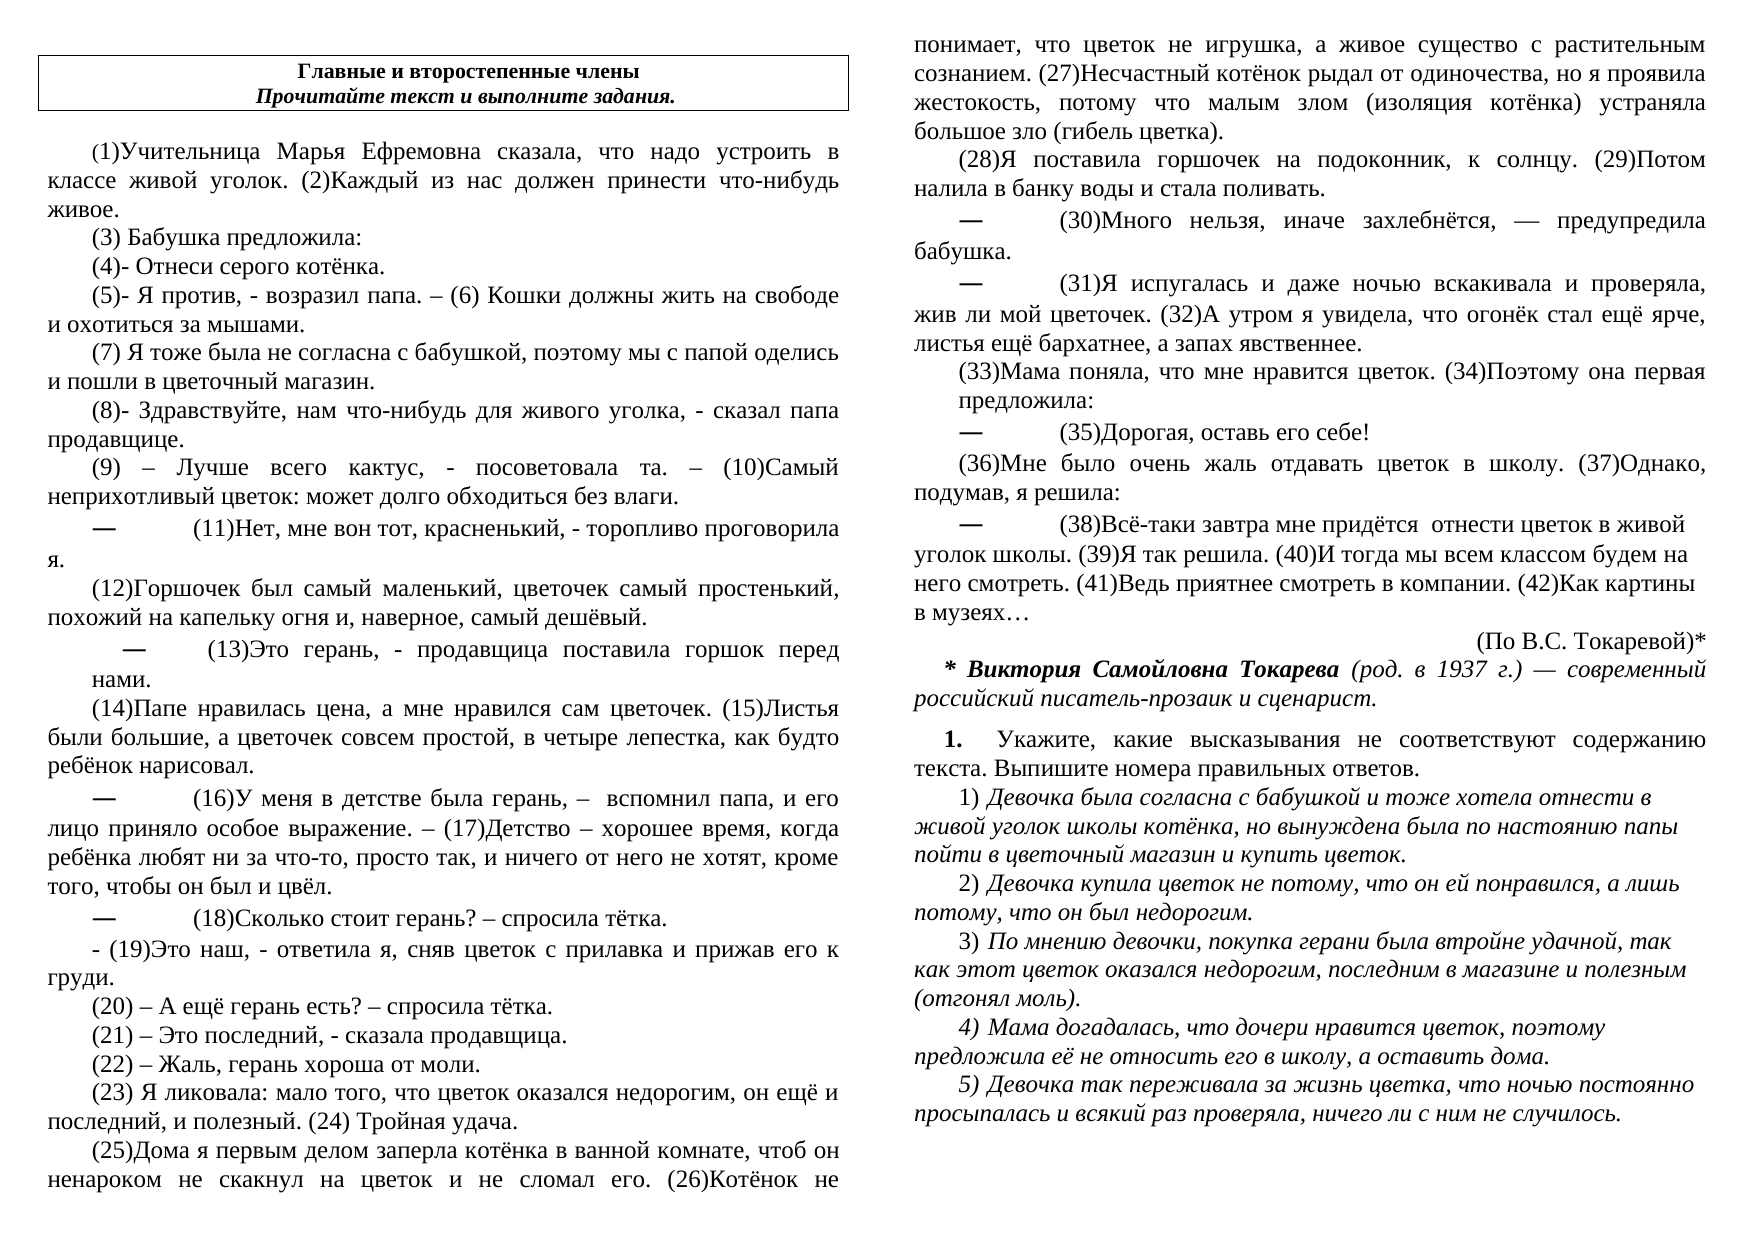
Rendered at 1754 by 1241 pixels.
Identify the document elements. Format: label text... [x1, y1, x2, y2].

list (16)У меня в детстве была герань, – вспомнил папа, и его лицо приняло особое выражение. – (17)Детство – хорошее время, когда ребёнка любят ни за что-то, просто так, и ничего от него не хотят, кроме того, чтобы он был и цвёл. [47, 779, 840, 900]
list (31)Я испугалась и даже ночью вскакивала и проверяла, жив ли мой цветочек. (32)А утром я увидела, что огонёк стал ещё ярче, листья ещё бархатнее, а запах явственнее. [914, 265, 1707, 356]
text * Виктория Самойловна Токарева (род. в 1937 г.) — современный российский писатель-прозаик и сценарист. [914, 654, 1707, 712]
text (3) Бабушка предложила: [47, 222, 840, 251]
text 1. Укажите, какие высказывания не соответствуют содержанию текста. Выпишите номера правильных ответов. [914, 724, 1707, 782]
text (1)Учительница Марья Ефремовна сказала, что надо устроить в классе живой уголок. (2)Каждый из нас должен принести что-нибудь живое. [47, 136, 840, 222]
list (30)Много нельзя, иначе захлебнётся, — предупредила бабушка. [914, 202, 1707, 265]
text (25)Дома я первым делом заперла котёнка в ванной комнате, чтоб он ненароком не скакнул на цветок и не сломал его. (26)Котёнок не понимает, что цветок не игрушка, а живое существо с растительным сознанием. (27)Несчастный котёнок рыдал от одиночества, но я проявила жестокость, потому что малым злом (изоляция котёнка) устраняла большое зло (гибель цветка). [914, 29, 1707, 144]
list (35)Дорогая, оставь его себе! [914, 414, 1707, 448]
text (23) Я ликовала: мало того, что цветок оказался недорогим, он ещё и последний, и полезный. (24) Тройная удача. [47, 1077, 840, 1135]
list Девочка была согласна с бабушкой и тоже хотела отнести в живой уголок школы котёнка, но вынуждена была по настоянию папы пойти в цветочный магазин и купить цветок. [914, 782, 1707, 868]
text (9) – Лучше всего кактус, - посоветовала та. – (10)Самый неприхотливый цветок: может долго обходиться без влаги. [47, 452, 840, 510]
text Главные и второстепенные члены [39, 56, 848, 80]
list Девочка купила цветок не потому, что он ей понравился, а лишь потому, что он был недорогим. [914, 868, 1707, 926]
text (33)Мама поняла, что мне нравится цветок. (34)Поэтому она первая предложила: [958, 356, 1707, 414]
text (14)Папе нравилась цена, а мне нравился сам цветочек. (15)Листья были большие, а цветочек совсем простой, в четыре лепестка, как будто ребёнок нарисовал. [47, 693, 840, 779]
list (13)Это герань, - продавщица поставила горшок перед нами. [92, 630, 840, 693]
text (8)- Здравствуйте, нам что-нибудь для живого уголка, - сказал папа продавщице. [47, 395, 840, 452]
list По мнению девочки, покупка герани была втройне удачной, так как этот цветок оказался недорогим, последним в магазине и полезным (отгонял моль). [914, 926, 1707, 1012]
text (36)Мне было очень жаль отдавать цветок в школу. (37)Однако, подумав, я решила: [914, 448, 1707, 506]
text (22) – Жаль, герань хороша от моли. [47, 1049, 840, 1077]
text (12)Горшочек был самый маленький, цветочек самый простенький, похожий на капельку огня и, наверное, самый дешёвый. [47, 573, 840, 630]
text (20) – А ещё герань есть? – спросила тётка. [47, 991, 840, 1020]
list Мама догадалась, что дочери нравится цветок, поэтому предложила её не относить его в школу, а оставить дома. [914, 1012, 1707, 1069]
list (38)Всё-таки завтра мне придётся отнести цветок в живой уголок школы. (39)Я так решила. (40)И тогда мы всем классом будем на него смотреть. (41)Ведь приятнее смотреть в компании. (42)Как картины в музеях… [914, 506, 1707, 626]
list Девочка так переживала за жизнь цветка, что ночью постоянно просыпалась и всякий раз проверяла, ничего ли с ним не случилось. [914, 1069, 1707, 1127]
text Прочитайте текст и выполните задания. [39, 80, 848, 110]
text - (19)Это наш, - ответила я, сняв цветок с прилавка и прижав его к груди. [47, 934, 840, 991]
text (4)- Отнеси серого котёнка. [47, 251, 840, 280]
text (7) Я тоже была не согласна с бабушкой, поэтому мы с папой оделись и пошли в цветочный магазин. [47, 337, 840, 395]
list (18)Сколько стоит герань? – спросила тётка. [47, 900, 840, 934]
text (28)Я поставила горшочек на подоконник, к солнцу. (29)Потом налила в банку воды и стала поливать. [914, 144, 1707, 202]
text (По В.С. Токаревой)* [914, 626, 1707, 654]
list (11)Нет, мне вон тот, красненький, - торопливо проговорила я. [47, 510, 840, 573]
text (5)- Я против, - возразил папа. – (6) Кошки должны жить на свободе и охотиться за мышами. [47, 280, 840, 337]
text (21) – Это последний, - сказала продавщица. [47, 1020, 840, 1049]
text (25)Дома я первым делом заперла котёнка в ванной комнате, чтоб он ненароком не скакнул на цветок и не сломал его. (26)Котёнок не понимает, что цветок не игрушка, а живое существо с растительным сознанием. (27)Несчастный котёнок рыдал от одиночества, но я проявила жестокость, потому что малым злом (изоляция котёнка) устраняла большое зло (гибель цветка). [47, 1135, 840, 1192]
